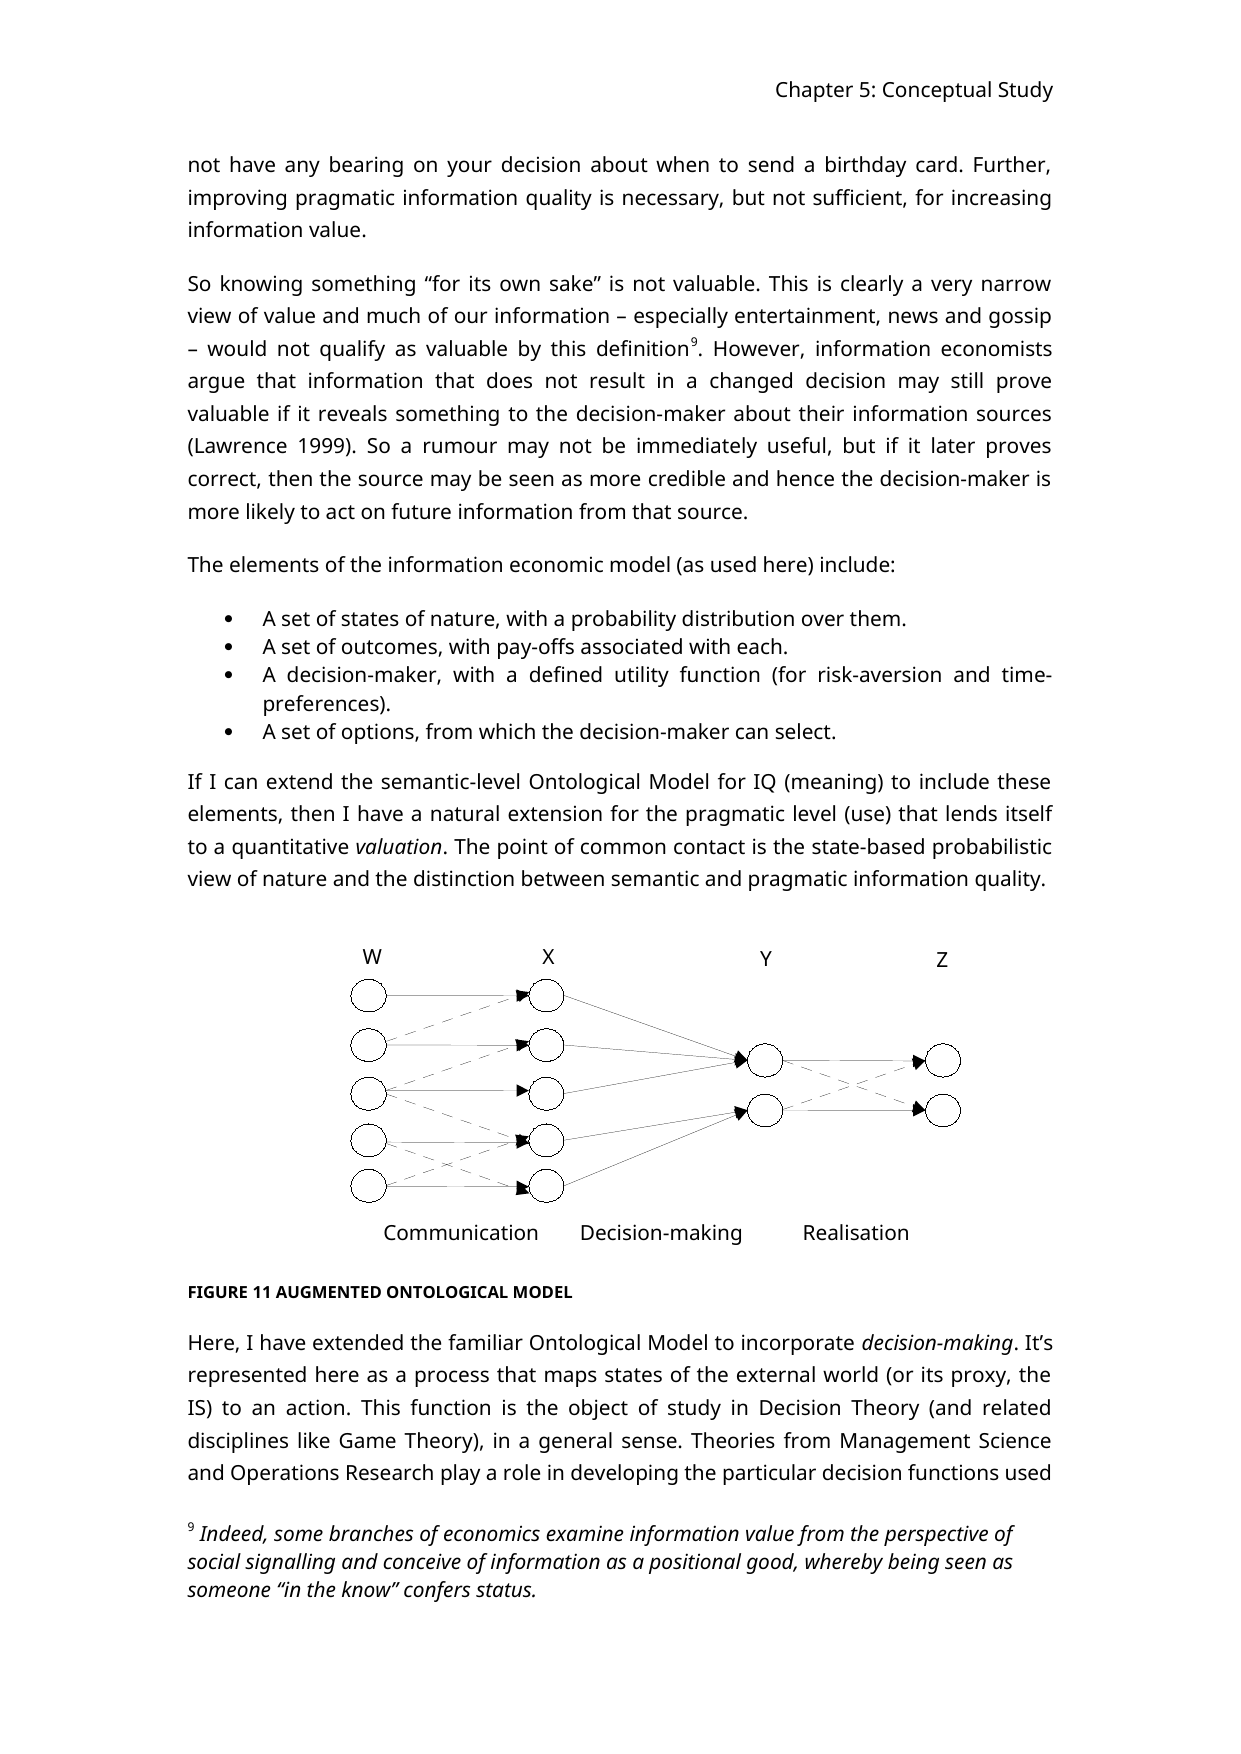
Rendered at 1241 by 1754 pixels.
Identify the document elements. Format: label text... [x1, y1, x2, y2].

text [187, 150, 1053, 244]
list A decision-maker, with a defined utility function (for risk-aversion and time-preferences). [225, 661, 1053, 717]
list A set of outcomes, with pay-offs associated with each. [225, 632, 1053, 661]
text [187, 1328, 1053, 1487]
text The elements of the information economic model (as used here) include: [187, 550, 1053, 579]
list A set of options, from which the decision-maker can select. [225, 717, 1053, 746]
list A set of states of nature, with a probability distribution over them. [225, 604, 1053, 632]
text So knowing something “for its own sake” is not valuable. This is clearly a very narrow view of value and much of our information – especially entertainment, news and gossip – would not qualify as valuable by this definition. However, information economists argue that information that does not result in a changed decision may still prove valuable if it reveals something to the decision-maker about their information sources (Lawrence 1999). So a rumour may not be immediately useful, but if it later proves correct, then the source may be seen as more credible and hence the decision-maker is more likely to act on future information from that source. [187, 269, 1053, 525]
text If I can extend the semantic-level Ontological Model for IQ (meaning) to include these elements, then I have a natural extension for the pragmatic level (use) that lends itself to a quantitative valuation. The point of common contact is the state-based probabilistic view of nature and the distinction between semantic and pragmatic information quality. [187, 767, 1053, 893]
